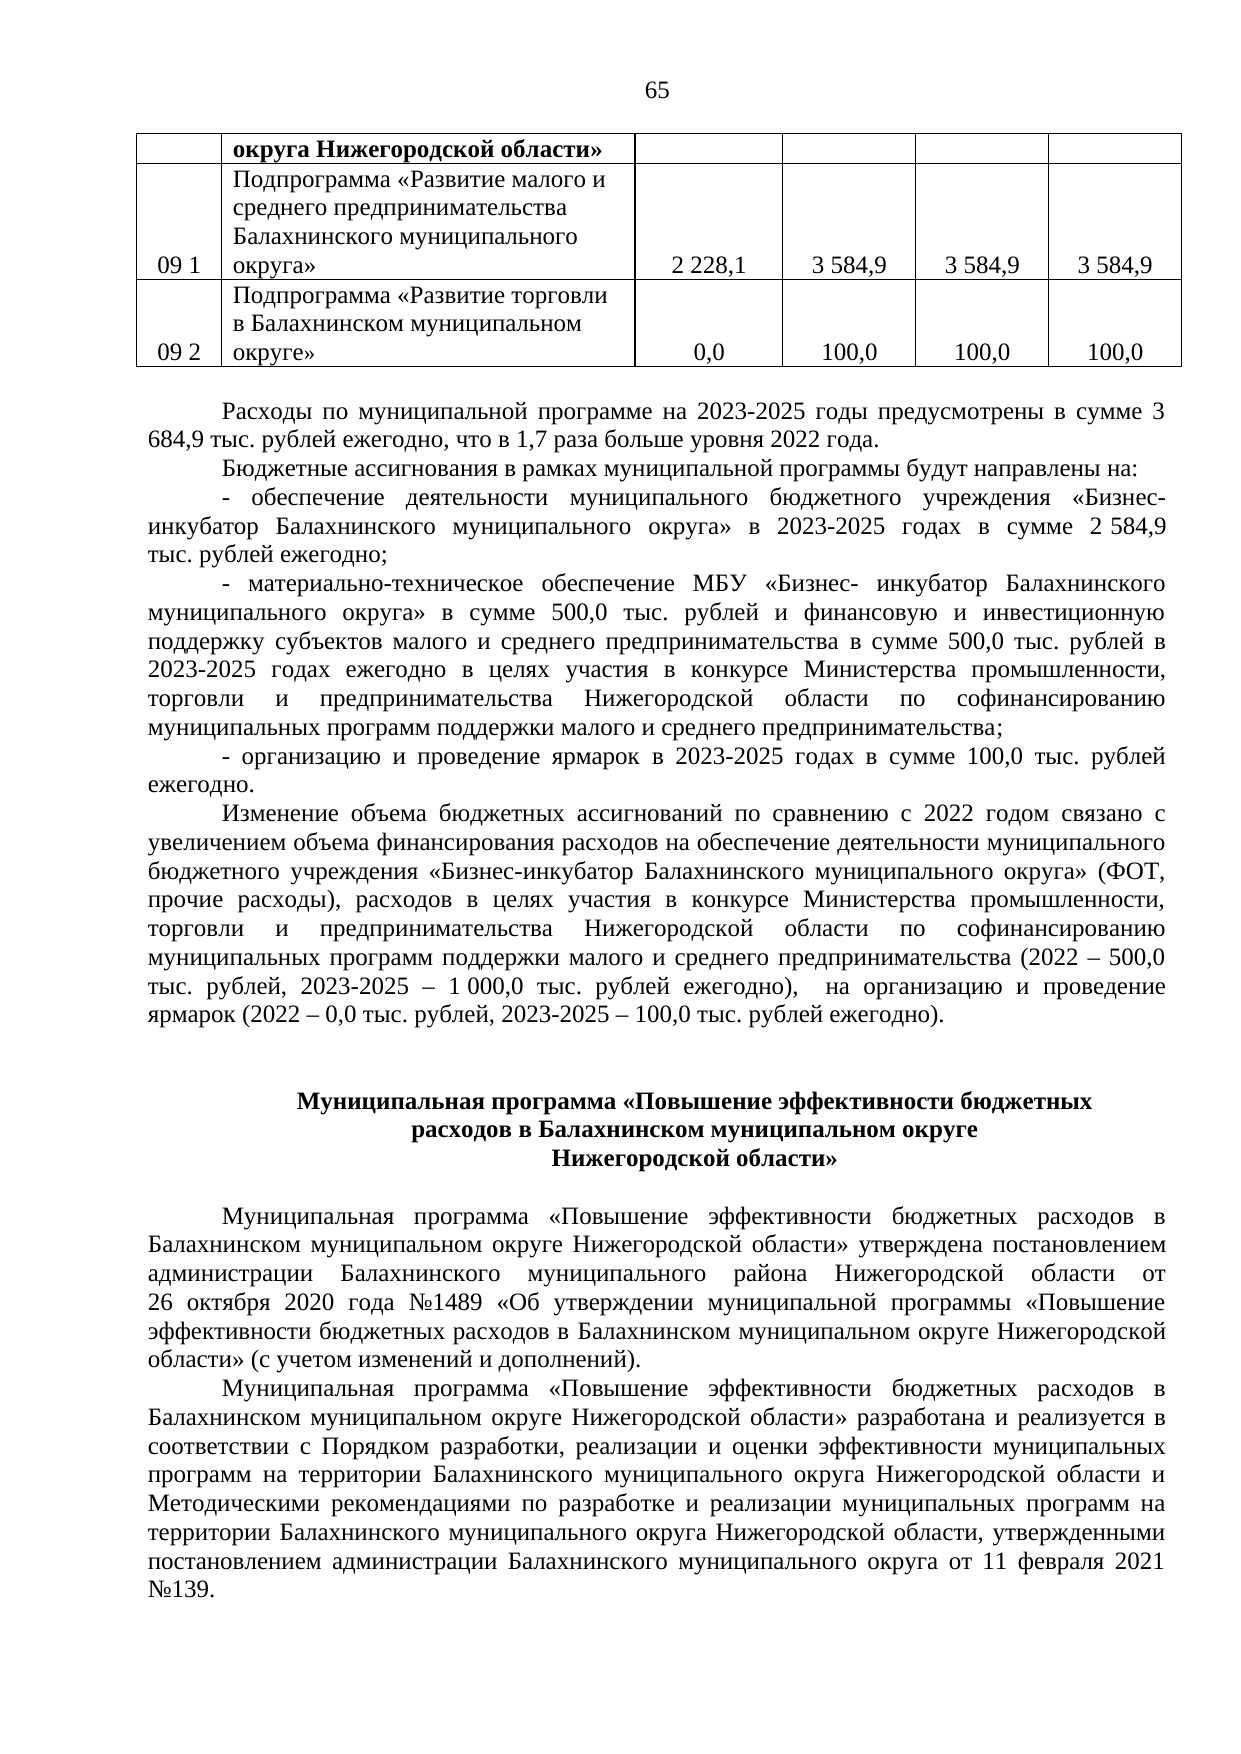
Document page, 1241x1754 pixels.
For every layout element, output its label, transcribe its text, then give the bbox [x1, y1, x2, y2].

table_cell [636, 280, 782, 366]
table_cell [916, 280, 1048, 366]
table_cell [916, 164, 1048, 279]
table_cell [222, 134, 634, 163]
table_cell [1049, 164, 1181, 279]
text - материально-техническое обеспечение МБУ «Бизнес- инкубатор Балахнинского муниципального округа» в сумме 500,0 тыс. рублей и финансовую и инвестиционную поддержку субъектов малого и среднего предпринимательства в сумме 500,0 тыс. рублей в 2023-2025 годах ежегодно в целях участия в конкурсе Министерства промышленности, торговли и предпринимательства Нижегородской области по софинансированию муниципальных программ поддержки малого и среднего предпринимательства; [148, 568, 1166, 741]
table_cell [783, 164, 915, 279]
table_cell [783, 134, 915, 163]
text - обеспечение деятельности муниципального бюджетного учреждения «Бизнес-инкубатор Балахнинского муниципального округа» в 2023-2025 годах в сумме 2 584,9 тыс. рублей ежегодно; [148, 482, 1166, 568]
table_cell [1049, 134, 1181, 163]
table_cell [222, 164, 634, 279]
text Муниципальная программа «Повышение эффективности бюджетных расходов в Балахнинском муниципальном округе Нижегородской области» разработана и реализуется в соответствии с Порядком разработки, реализации и оценки эффективности муниципальных программ на территории Балахнинского муниципального округа Нижегородской области и Методическими рекомендациями по разработке и реализации муниципальных программ на территории Балахнинского муниципального округа Нижегородской области, утвержденными постановлением администрации Балахнинского муниципального округа от 11 февраля 2021 №139. [148, 1373, 1166, 1603]
text Расходы по муниципальной программе на 2023-2025 годы предусмотрены в сумме 3 684,9 тыс. рублей ежегодно, что в 1,7 раза больше уровня 2022 года. [148, 396, 1166, 453]
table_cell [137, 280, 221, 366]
text Бюджетные ассигнования в рамках муниципальной программы будут направлены на: [148, 453, 1166, 482]
text Муниципальная программа «Повышение эффективности бюджетных расходов в Балахнинском муниципальном округе Нижегородской области» утверждена постановлением администрации Балахнинского муниципального района Нижегородской области от 26 октября 2020 года №1489 «Об утверждении муниципальной программы «Повышение эффективности бюджетных расходов в Балахнинском муниципальном округе Нижегородской области» (с учетом изменений и дополнений). [148, 1201, 1166, 1373]
text - организацию и проведение ярмарок в 2023-2025 годах в сумме 100,0 тыс. рублей ежегодно. [148, 741, 1166, 798]
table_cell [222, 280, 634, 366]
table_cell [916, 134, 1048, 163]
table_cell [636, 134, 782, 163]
text Нижегородской области» [148, 1143, 1166, 1172]
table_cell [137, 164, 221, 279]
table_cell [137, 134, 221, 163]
text расходов в Балахнинском муниципальном округе [148, 1114, 1166, 1143]
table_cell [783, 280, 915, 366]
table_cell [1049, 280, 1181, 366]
text Изменение объема бюджетных ассигнований по сравнению с 2022 годом связано с увеличением объема финансирования расходов на обеспечение деятельности муниципального бюджетного учреждения «Бизнес-инкубатор Балахнинского муниципального округа» (ФОТ, прочие расходы), расходов в целях участия в конкурсе Министерства промышленности, торговли и предпринимательства Нижегородской области по софинансированию муниципальных программ поддержки малого и среднего предпринимательства (2022 – 500,0 тыс. рублей, 2023-2025 – 1 000,0 тыс. рублей ежегодно), на организацию и проведение ярмарок (2022 – 0,0 тыс. рублей, 2023-2025 – 100,0 тыс. рублей ежегодно). [148, 798, 1166, 1028]
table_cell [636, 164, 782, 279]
text Муниципальная программа «Повышение эффективности бюджетных [148, 1086, 1166, 1114]
